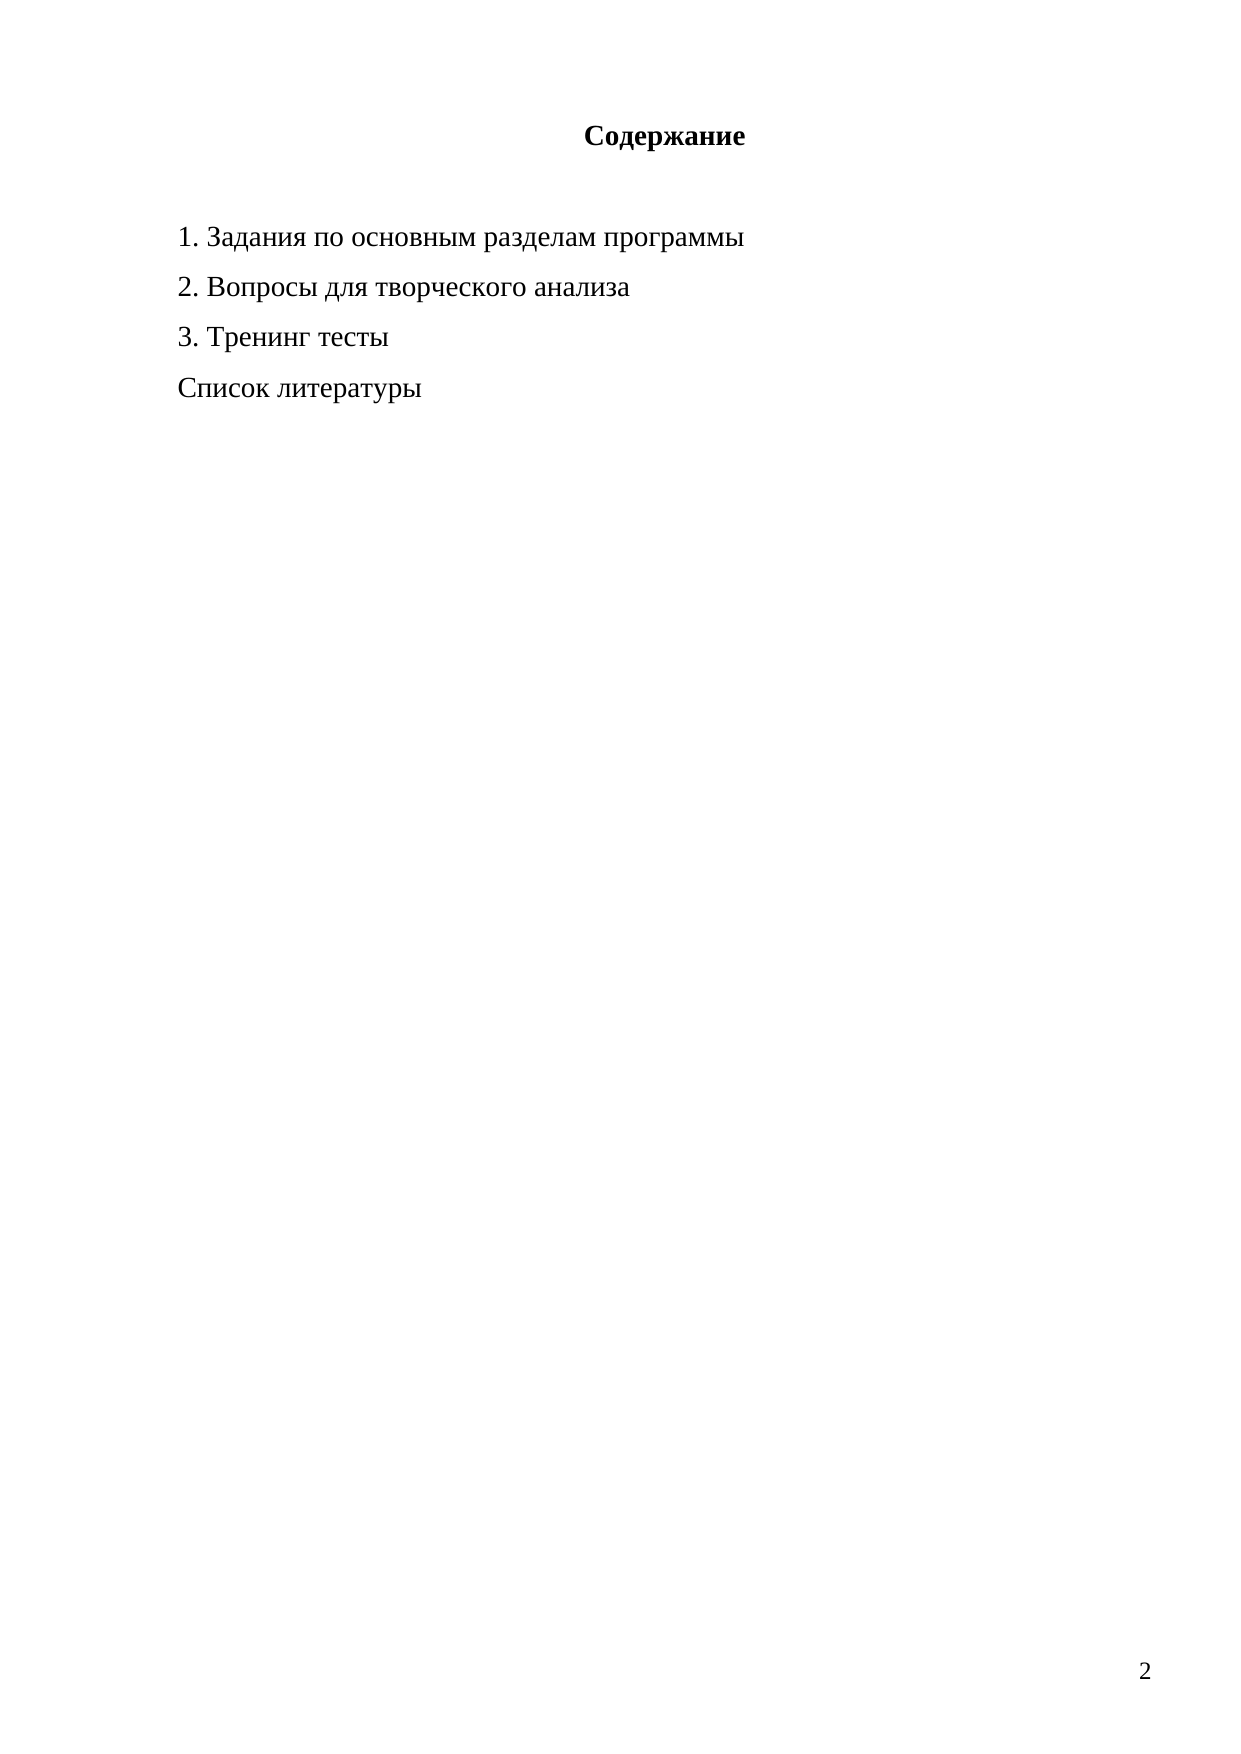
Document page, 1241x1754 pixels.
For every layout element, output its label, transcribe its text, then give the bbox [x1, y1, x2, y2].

text Список литературы [177, 370, 1152, 403]
text 2. Вопросы для творческого анализа [177, 269, 1152, 303]
text Содержание [177, 118, 1152, 152]
text 1. Задания по основным разделам программы [177, 219, 1152, 252]
text 3. Тренинг тесты [177, 319, 1152, 353]
